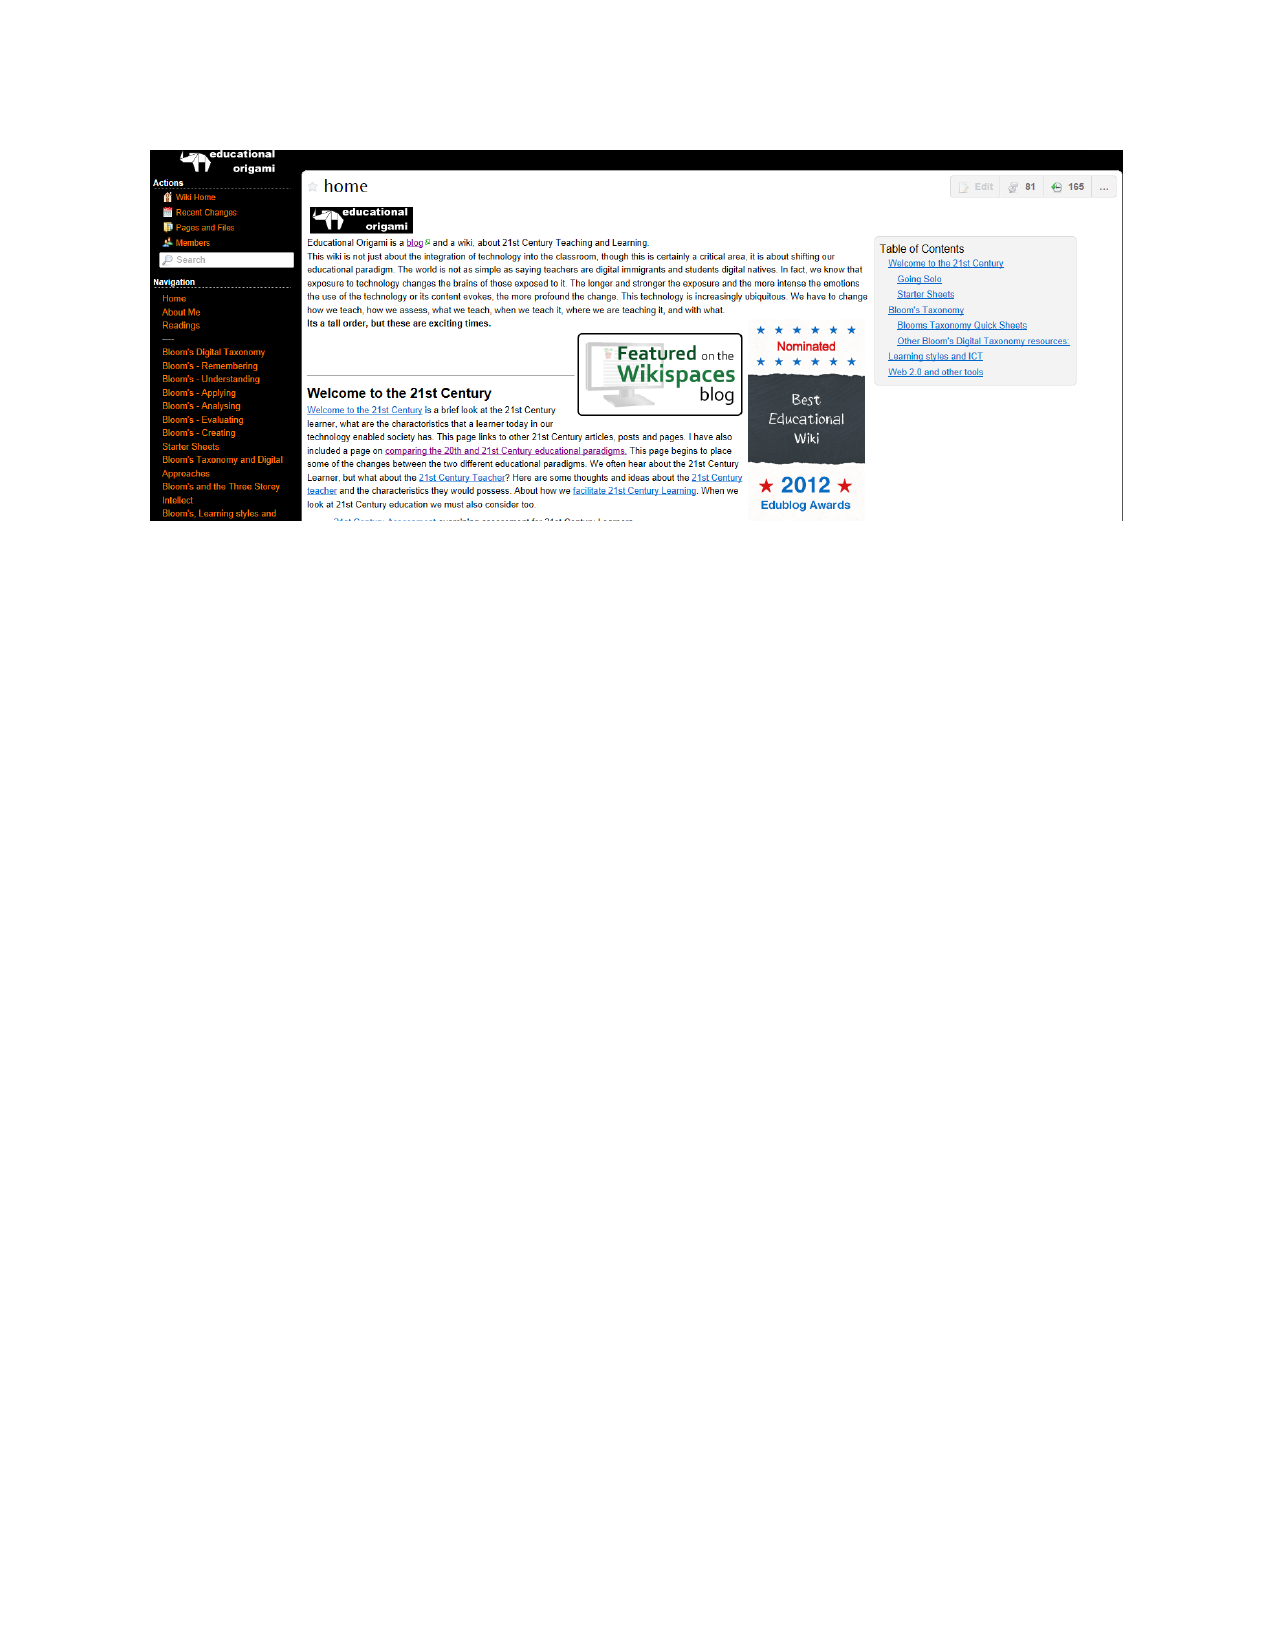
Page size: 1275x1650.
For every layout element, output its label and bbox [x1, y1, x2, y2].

picture [150, 150, 1123, 521]
